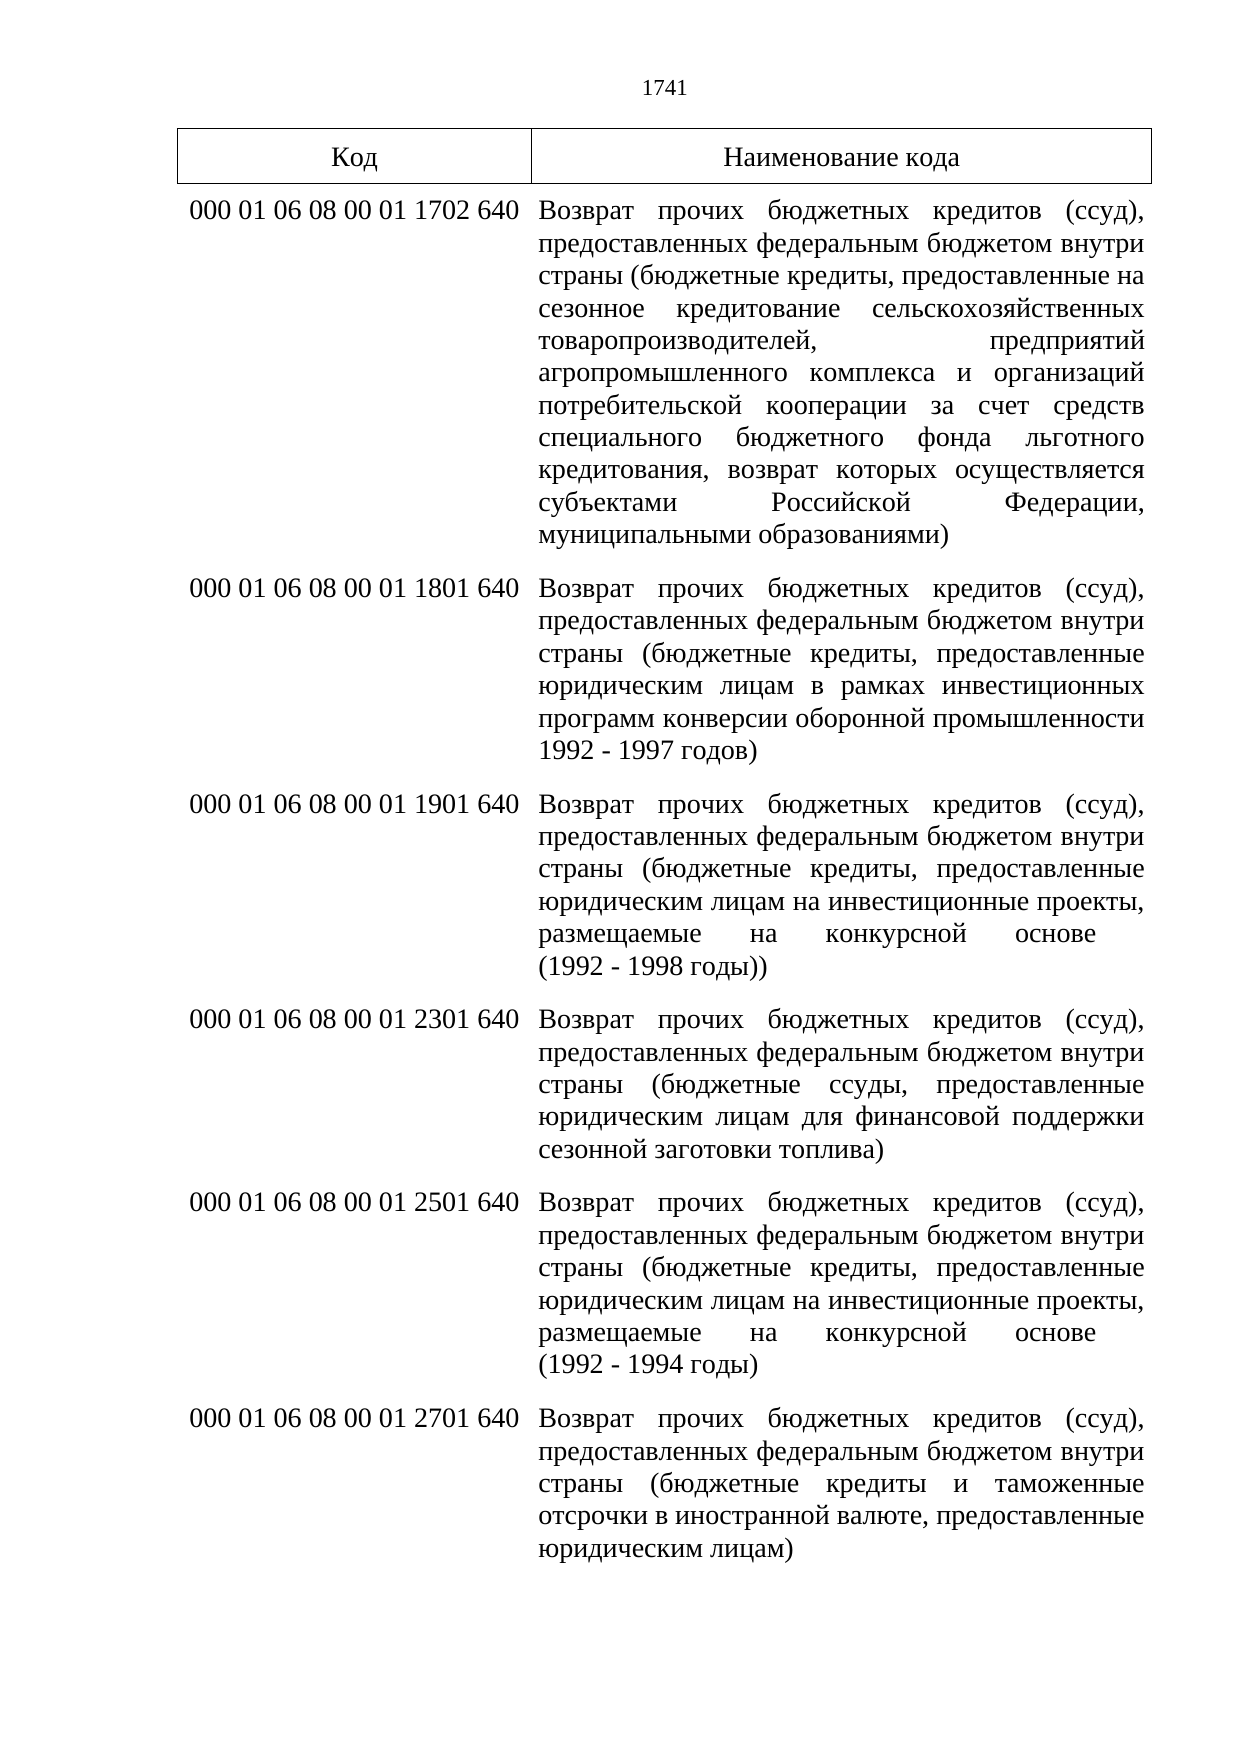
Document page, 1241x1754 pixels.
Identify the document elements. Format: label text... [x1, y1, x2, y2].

table_cell 000 01 06 08 00 01 1801 640 [177, 560, 532, 776]
table_header Код [178, 129, 531, 183]
table_cell Возврат прочих бюджетных кредитов (ссуд), предоставленных федеральным бюджетом внутри страны (бюджетные ссуды, предоставленные юридическим лицам для финансовой поддержки сезонной заготовки топлива) [532, 992, 1152, 1175]
table_cell Возврат прочих бюджетных кредитов (ссуд), предоставленных федеральным бюджетом внутри страны (бюджетные кредиты, предоставленные юридическим лицам на инвестиционные проекты, размещаемые на конкурсной основе (1992 - 1998 годы)) [532, 776, 1152, 992]
table_cell Возврат прочих бюджетных кредитов (ссуд), предоставленных федеральным бюджетом внутри страны (бюджетные кредиты и таможенные отсрочки в иностранной валюте, предоставленные юридическим лицам) [532, 1391, 1152, 1574]
table_cell 000 01 06 08 00 01 2701 640 [177, 1391, 532, 1574]
table_cell Возврат прочих бюджетных кредитов (ссуд), предоставленных федеральным бюджетом внутри страны (бюджетные кредиты, предоставленные на сезонное кредитование сельскохозяйственных товаропроизводителей, предприятий агропромышленного комплекса и организаций потребительской кооперации за счет средств специального бюджетного фонда льготного кредитования, возврат которых осуществляется субъектами Российской Федерации, муниципальными образованиями) [532, 184, 1152, 560]
table_cell Возврат прочих бюджетных кредитов (ссуд), предоставленных федеральным бюджетом внутри страны (бюджетные кредиты, предоставленные юридическим лицам в рамках инвестиционных программ конверсии оборонной промышленности 1992 - 1997 годов) [532, 560, 1152, 776]
table_header Наименование кода [532, 129, 1151, 183]
table_cell 000 01 06 08 00 01 1702 640 [177, 184, 532, 560]
table_cell Возврат прочих бюджетных кредитов (ссуд), предоставленных федеральным бюджетом внутри страны (бюджетные кредиты, предоставленные юридическим лицам на инвестиционные проекты, размещаемые на конкурсной основе (1992 - 1994 годы) [532, 1175, 1152, 1391]
table_cell 000 01 06 08 00 01 2301 640 [177, 992, 532, 1175]
table_cell 000 01 06 08 00 01 2501 640 [177, 1175, 532, 1391]
table_cell 000 01 06 08 00 01 1901 640 [177, 776, 532, 992]
